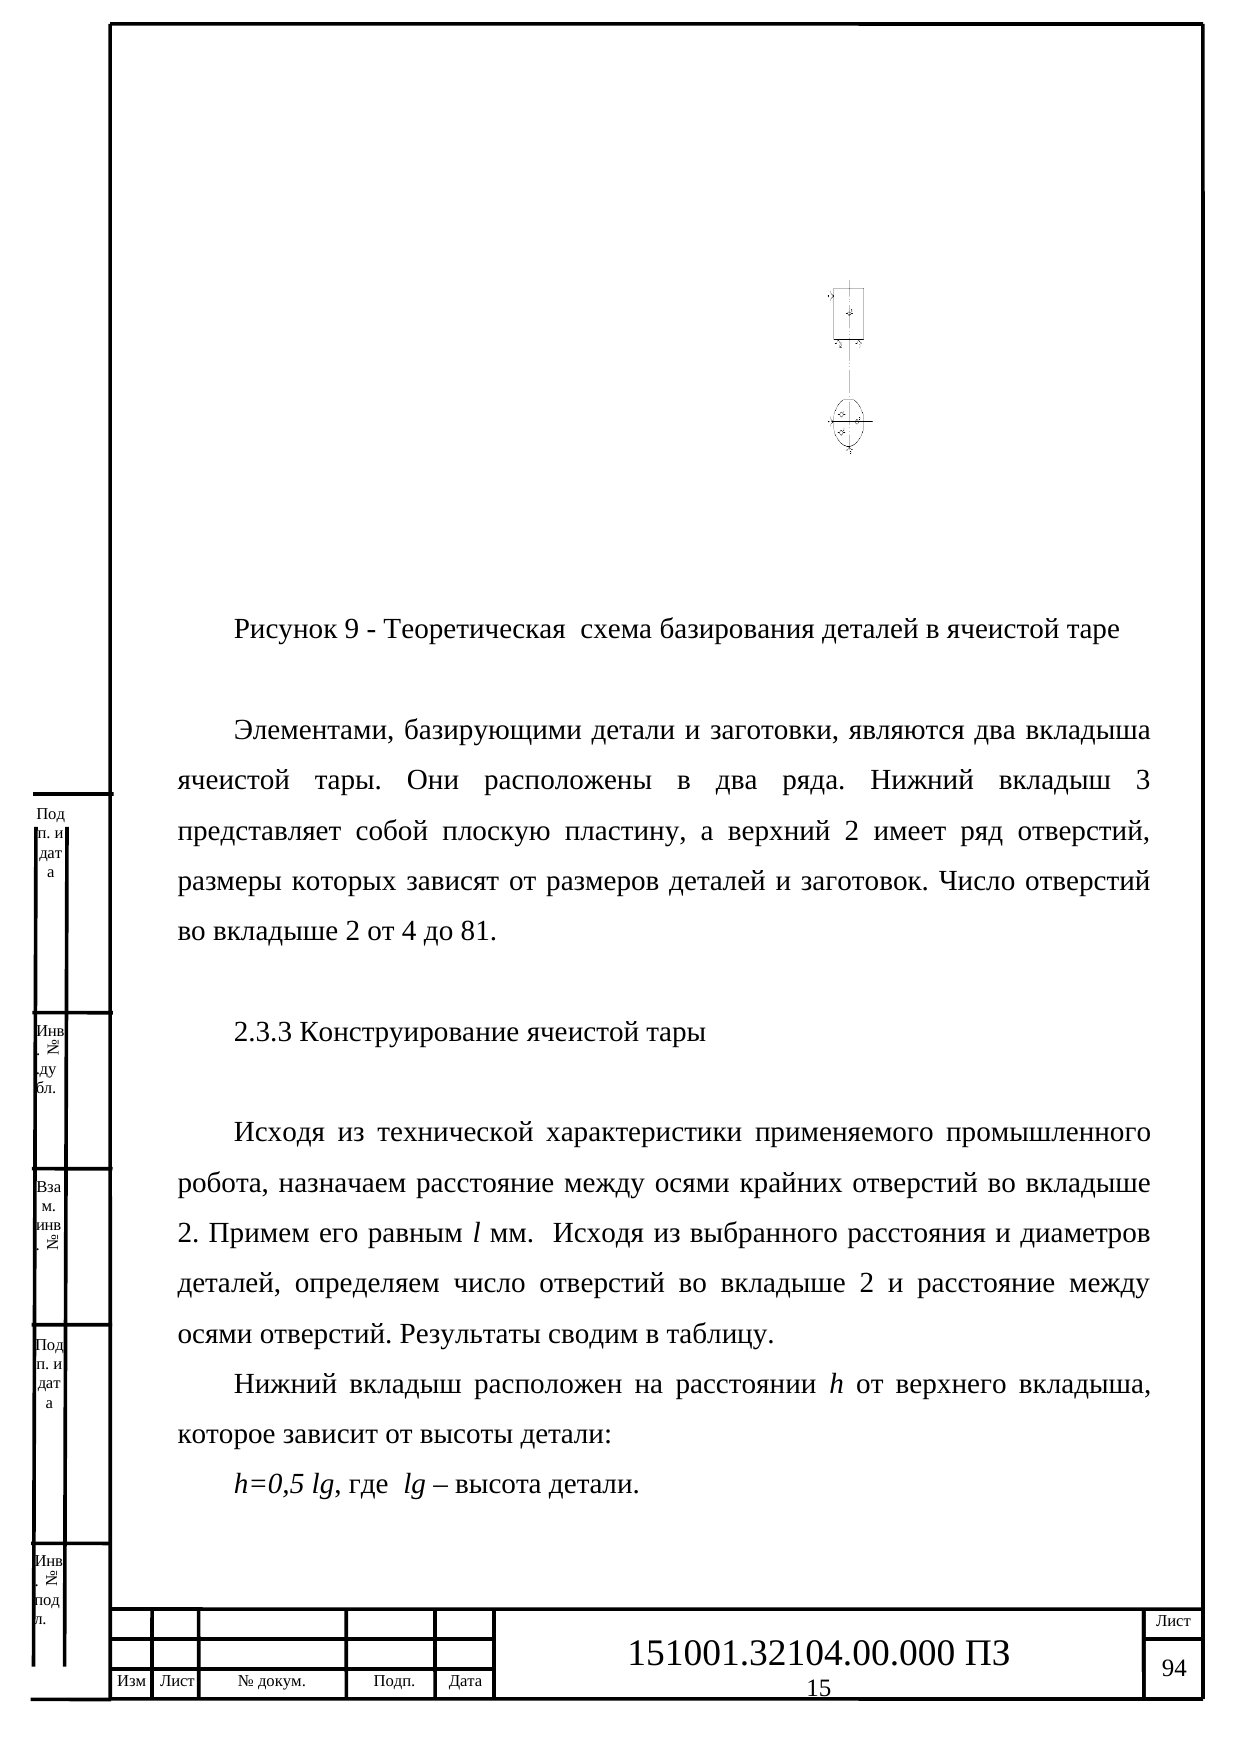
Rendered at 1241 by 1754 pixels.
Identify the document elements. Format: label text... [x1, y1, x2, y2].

text Элементами, базирующими детали и заготовки, являются два вкладыша ячеистой тары. Они расположены в два ряда. Нижний вкладыш 3 представляет собой плоскую пластину, а верхний 2 имеет ряд отверстий, размеры которых зависят от размеров деталей и заготовок. Число отверстий во вкладыше 2 от 4 до 81. [177, 712, 1152, 947]
text Нижний вкладыш расположен на расстоянии h от верхнего вкладыша, которое зависит от высоты детали: [177, 1366, 1152, 1450]
text Рисунок 9 - Теоретическая схема базирования деталей в ячеистой таре [177, 611, 1152, 645]
text 2.3.3 Конструирование ячеистой тары [177, 1014, 1152, 1047]
text h=0,5 lg, где lg – высота детали. [177, 1467, 1152, 1500]
text Исходя из технической характеристики применяемого промышленного робота, назначаем расстояние между осями крайних отверстий во вкладыше 2. Примем его равным l мм. Исходя из выбранного расстояния и диаметров деталей, определяем число отверстий во вкладыше 2 и расстояние между осями отверстий. Результаты сводим в таблицу. [177, 1114, 1152, 1349]
